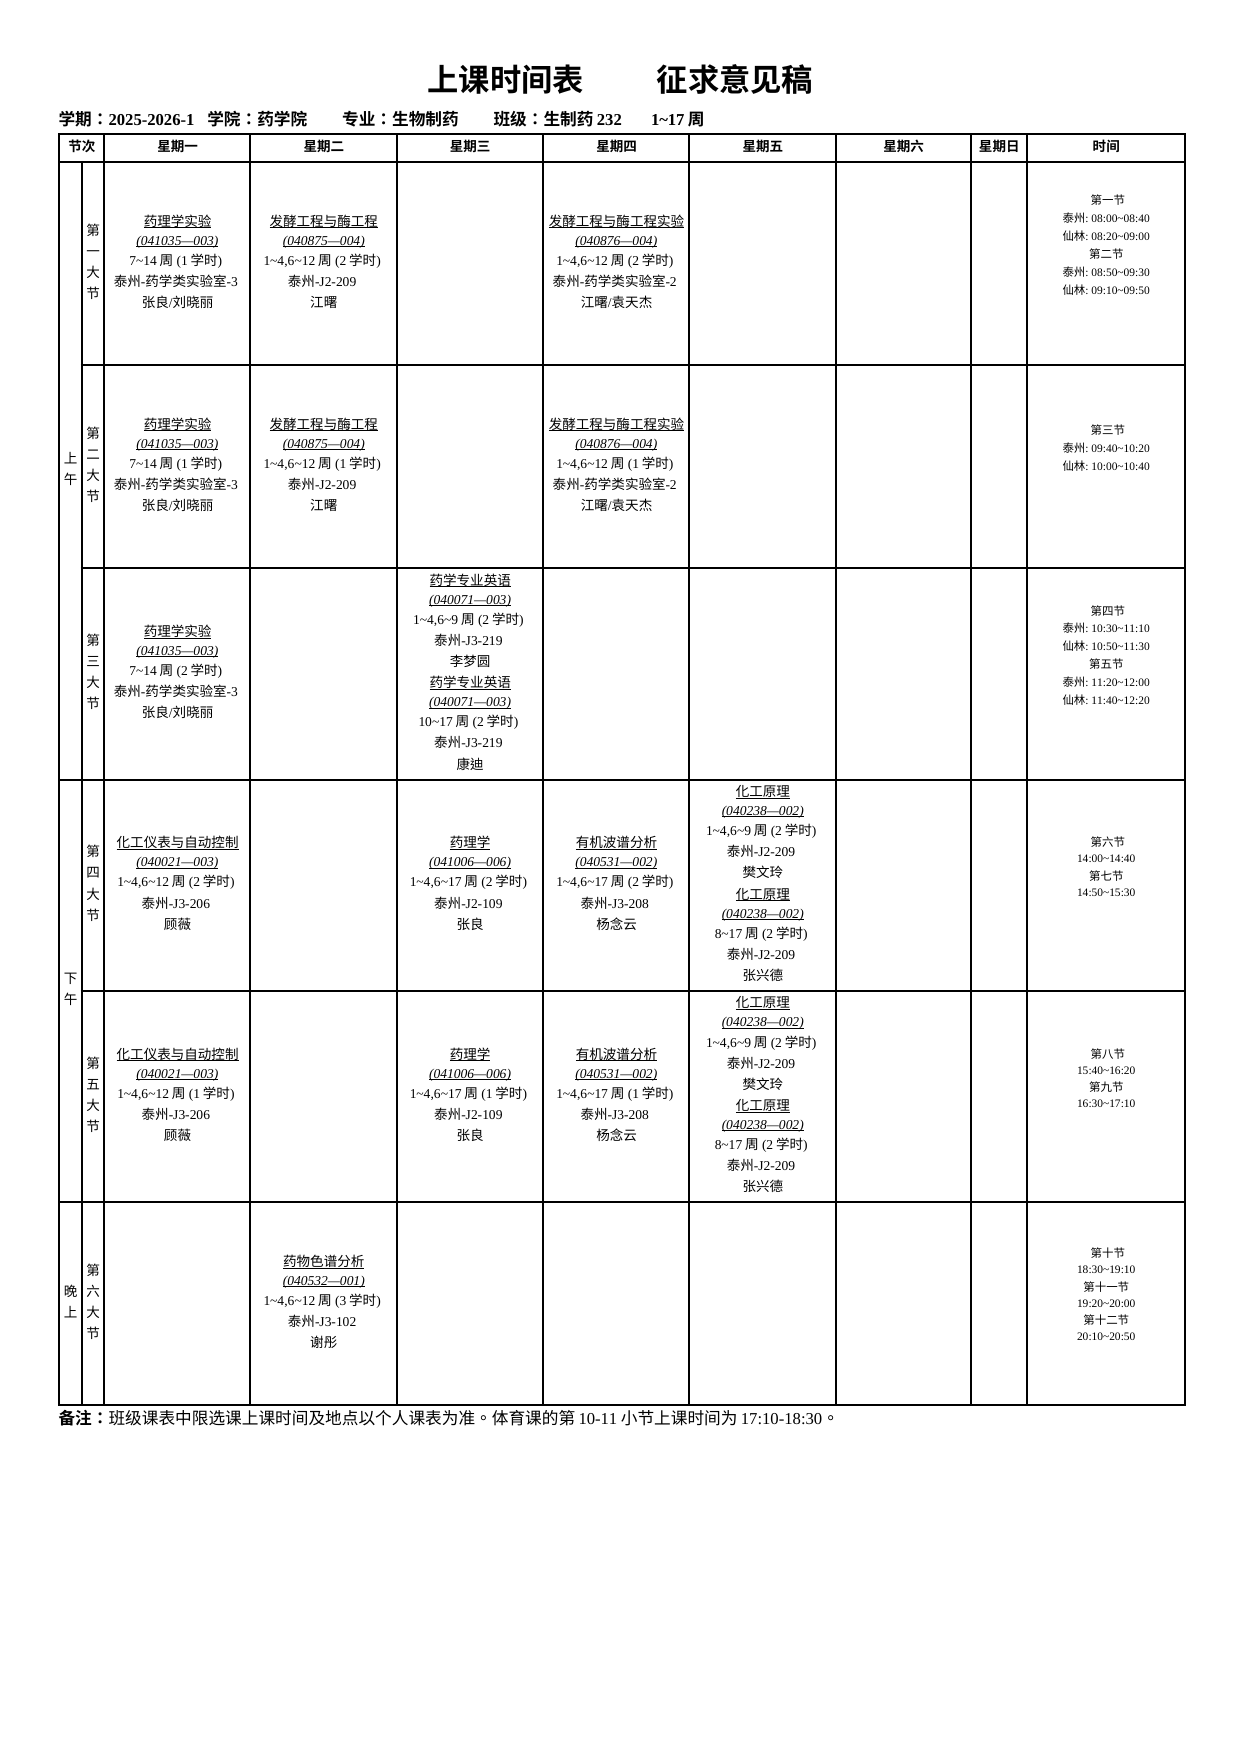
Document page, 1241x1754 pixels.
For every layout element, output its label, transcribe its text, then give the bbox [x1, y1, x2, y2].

table_header 星期二 [251, 135, 396, 161]
table_cell 第一节 泰州: 08:00~08:40 仙林: 08:20~09:00 第二节 泰州: 08:50~09:30 仙林: 09:10~09:50 [1028, 163, 1184, 364]
table_header 星期五 [690, 135, 835, 161]
table_cell [972, 1203, 1026, 1404]
table_cell 发酵工程与酶工程实验 (040876—004) 1~4,6~12周 (2学时) 泰州-药学类实验室-2 江曙/袁天杰 [544, 163, 688, 364]
text 备注：班级课表中限选课上课时间及地点以个人课表为准。体育课的第10-11小节上课时间为17:10-18:30。 [58, 1406, 1182, 1429]
table_cell 药学专业英语 (040071—003) 1~4,6~9周 (2学时) 泰州-J3-219 李梦圆 药学专业英语 (040071—003) 10~17周 (2学时) 泰州-J3-219 康迪 [398, 569, 542, 778]
table_cell [972, 163, 1026, 364]
table_cell [690, 569, 835, 778]
table_cell 化工原理 (040238—002) 1~4,6~9周 (2学时) 泰州-J2-209 樊文玲 化工原理 (040238—002) 8~17周 (2学时) 泰州-J2-209 张兴德 [690, 781, 835, 990]
table_cell 发酵工程与酶工程 (040875—004) 1~4,6~12周 (1学时) 泰州-J2-209 江曙 [251, 366, 396, 567]
table_cell 上午 [60, 163, 81, 778]
table_cell [837, 163, 970, 364]
table_cell 药物色谱分析 (040532—001) 1~4,6~12周 (3学时) 泰州-J3-102 谢彤 [251, 1203, 396, 1404]
table_cell 第五大节 [83, 992, 103, 1201]
table_cell 药理学 (041006—006) 1~4,6~17周 (2学时) 泰州-J2-109 张良 [398, 781, 542, 990]
table_cell [544, 1203, 688, 1404]
table_cell [972, 992, 1026, 1201]
table_cell 下午 [60, 781, 81, 1201]
table_cell 化工原理 (040238—002) 1~4,6~9周 (2学时) 泰州-J2-209 樊文玲 化工原理 (040238—002) 8~17周 (2学时) 泰州-J2-209 张兴德 [690, 992, 835, 1201]
table_cell [690, 163, 835, 364]
table_cell [690, 1203, 835, 1404]
table_cell [837, 569, 970, 778]
table_cell 第三大节 [83, 569, 103, 778]
table_cell [251, 781, 396, 990]
table_cell [837, 1203, 970, 1404]
table_cell 药理学 (041006—006) 1~4,6~17周 (1学时) 泰州-J2-109 张良 [398, 992, 542, 1201]
table_cell [972, 366, 1026, 567]
table_cell 药理学实验 (041035—003) 7~14周 (1学时) 泰州-药学类实验室-3 张良/刘晓丽 [105, 163, 249, 364]
table_cell [105, 1203, 249, 1404]
table_cell 有机波谱分析 (040531—002) 1~4,6~17周 (1学时) 泰州-J3-208 杨念云 [544, 992, 688, 1201]
table_cell [398, 1203, 542, 1404]
table_cell 第八节 15:40~16:20 第九节 16:30~17:10 [1028, 992, 1184, 1201]
table_cell 化工仪表与自动控制 (040021—003) 1~4,6~12周 (2学时) 泰州-J3-206 顾薇 [105, 781, 249, 990]
table_cell 第三节 泰州: 09:40~10:20 仙林: 10:00~10:40 [1028, 366, 1184, 567]
text 学期：2025-2026-1 学院：药学院 专业：生物制药 班级：生制药232 1~17周 [58, 107, 1182, 130]
table_cell 晚上 [60, 1203, 81, 1404]
table_cell [972, 569, 1026, 778]
table_cell [837, 366, 970, 567]
table_header 星期日 [972, 135, 1026, 161]
table_cell [544, 569, 688, 778]
text 上课时间表 征求意见稿 [58, 58, 1182, 101]
table_cell 第四大节 [83, 781, 103, 990]
table_cell 化工仪表与自动控制 (040021—003) 1~4,6~12周 (1学时) 泰州-J3-206 顾薇 [105, 992, 249, 1201]
table_header 星期四 [544, 135, 688, 161]
table_cell [398, 366, 542, 567]
table_cell 第四节 泰州: 10:30~11:10 仙林: 10:50~11:30 第五节 泰州: 11:20~12:00 仙林: 11:40~12:20 [1028, 569, 1184, 778]
table_cell 第六大节 [83, 1203, 103, 1404]
table_header 星期一 [105, 135, 249, 161]
table_cell 第一大节 [83, 163, 103, 364]
table_cell 药理学实验 (041035—003) 7~14周 (1学时) 泰州-药学类实验室-3 张良/刘晓丽 [105, 366, 249, 567]
table_cell 第二大节 [83, 366, 103, 567]
table_cell [251, 992, 396, 1201]
table_cell 发酵工程与酶工程实验 (040876—004) 1~4,6~12周 (1学时) 泰州-药学类实验室-2 江曙/袁天杰 [544, 366, 688, 567]
table_cell [837, 992, 970, 1201]
table_cell 药理学实验 (041035—003) 7~14周 (2学时) 泰州-药学类实验室-3 张良/刘晓丽 [105, 569, 249, 778]
table_cell 第六节 14:00~14:40 第七节 14:50~15:30 [1028, 781, 1184, 990]
table_header 节次 [60, 135, 103, 161]
table_cell 有机波谱分析 (040531—002) 1~4,6~17周 (2学时) 泰州-J3-208 杨念云 [544, 781, 688, 990]
table_cell [837, 781, 970, 990]
table_cell 发酵工程与酶工程 (040875—004) 1~4,6~12周 (2学时) 泰州-J2-209 江曙 [251, 163, 396, 364]
table_header 时间 [1028, 135, 1184, 161]
table_cell [251, 569, 396, 778]
table_header 星期六 [837, 135, 970, 161]
table_cell [690, 366, 835, 567]
table_cell [972, 781, 1026, 990]
table_cell [398, 163, 542, 364]
table_header 星期三 [398, 135, 542, 161]
table_cell 第十节 18:30~19:10 第十一节 19:20~20:00 第十二节 20:10~20:50 [1028, 1203, 1184, 1404]
